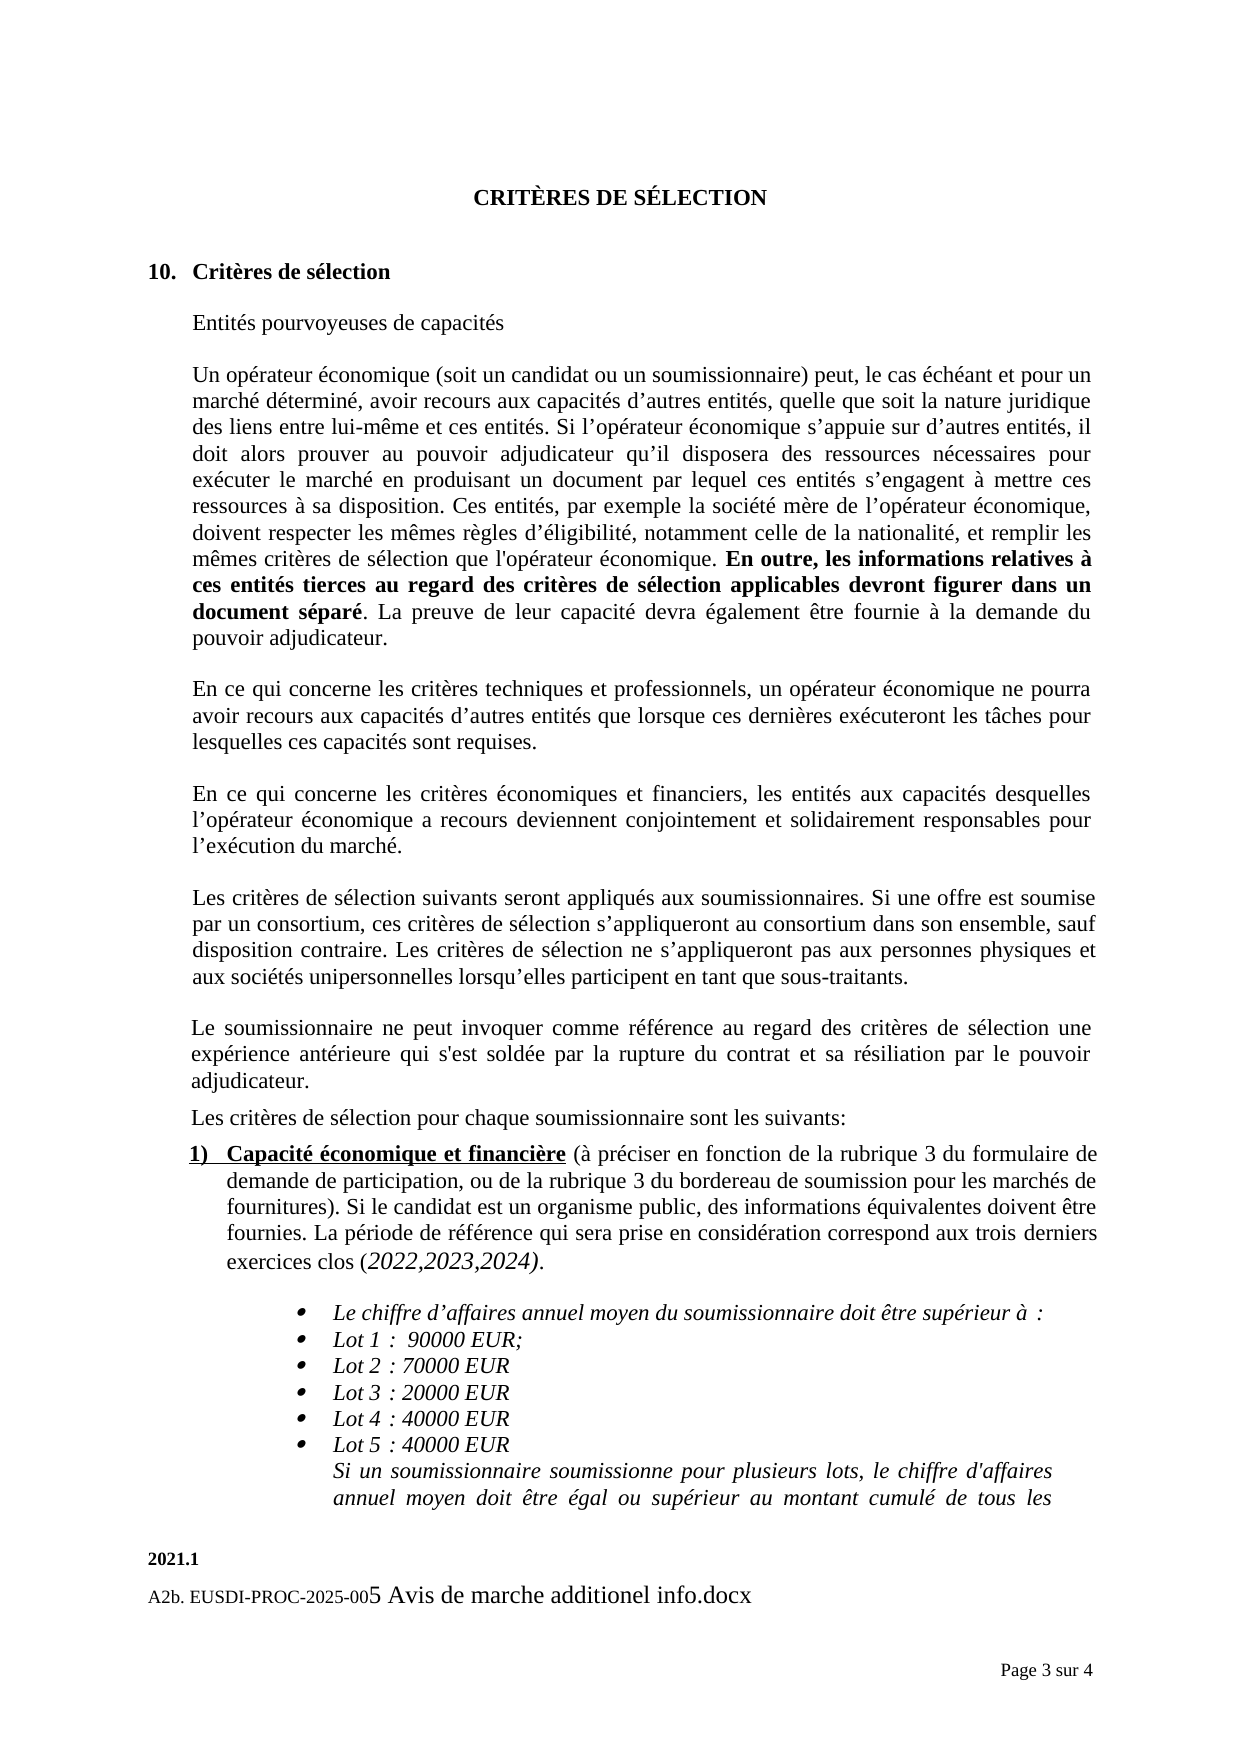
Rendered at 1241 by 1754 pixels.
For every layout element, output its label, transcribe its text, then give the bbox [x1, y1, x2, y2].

subtitle Critères de sélection [148, 258, 1093, 284]
list Lot 5 : 40000 EUR [295, 1431, 1055, 1458]
list Capacité économique et financière (à préciser en fonction de la rubrique 3 du formulaire de demande de participation, ou de la rubrique 3 du bordereau de soumission pour les marchés de fournitures). Si le candidat est un organisme public, des informations équivalentes doivent être fournies. La période de référence qui sera prise en considération correspond aux trois derniers exercices clos (2022,2023,2024). [189, 1140, 1098, 1274]
list Lot 4 : 40000 EUR [295, 1405, 1055, 1431]
text Entités pourvoyeuses de capacités [192, 309, 1093, 336]
text Un opérateur économique (soit un candidat ou un soumissionnaire) peut, le cas échéant et pour un marché déterminé, avoir recours aux capacités d’autres entités, quelle que soit la nature juridique des liens entre lui-même et ces entités. Si l’opérateur économique s’appuie sur d’autres entités, il doit alors prouver au pouvoir adjudicateur qu’il disposera des ressources nécessaires pour exécuter le marché en produisant un document par lequel ces entités s’engagent à mettre ces ressources à sa disposition. Ces entités, par exemple la société mère de l’opérateur économique, doivent respecter les mêmes règles d’éligibilité, notamment celle de la nationalité, et remplir les mêmes critères de sélection que l'opérateur économique. En outre, les informations relatives à ces entités tierces au regard des critères de sélection applicables devront figurer dans un document séparé. La preuve de leur capacité devra également être fournie à la demande du pouvoir adjudicateur. [192, 361, 1093, 651]
list Lot 2 : 70000 EUR [295, 1352, 1055, 1378]
text CRITÈRES DE SÉLECTION [148, 184, 1093, 211]
text En ce qui concerne les critères économiques et financiers, les entités aux capacités desquelles l’opérateur économique a recours deviennent conjointement et solidairement responsables pour l’exécution du marché. [192, 779, 1093, 859]
text Les critères de sélection pour chaque soumissionnaire sont les suivants: [148, 1103, 1093, 1130]
list Lot 1 : 90000 EUR; [295, 1326, 1055, 1352]
text Le soumissionnaire ne peut invoquer comme référence au regard des critères de sélection une expérience antérieure qui s'est soldée par la rupture du contrat et sa résiliation par le pouvoir adjudicateur. [191, 1014, 1093, 1093]
list Le chiffre d’affaires annuel moyen du soumissionnaire doit être supérieur à : [295, 1299, 1055, 1326]
list Lot 3 : 20000 EUR [295, 1378, 1055, 1405]
text En ce qui concerne les critères techniques et professionnels, un opérateur économique ne pourra avoir recours aux capacités d’autres entités que lorsque ces dernières exécuteront les tâches pour lesquelles ces capacités sont requises. [192, 676, 1093, 754]
text Les critères de sélection suivants seront appliqués aux soumissionnaires. Si une offre est soumise par un consortium, ces critères de sélection s’appliqueront au consortium dans son ensemble, sauf disposition contraire. Les critères de sélection ne s’appliqueront pas aux personnes physiques et aux sociétés unipersonnelles lorsqu’elles participent en tant que sous-traitants. [192, 884, 1098, 989]
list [333, 1458, 1055, 1510]
